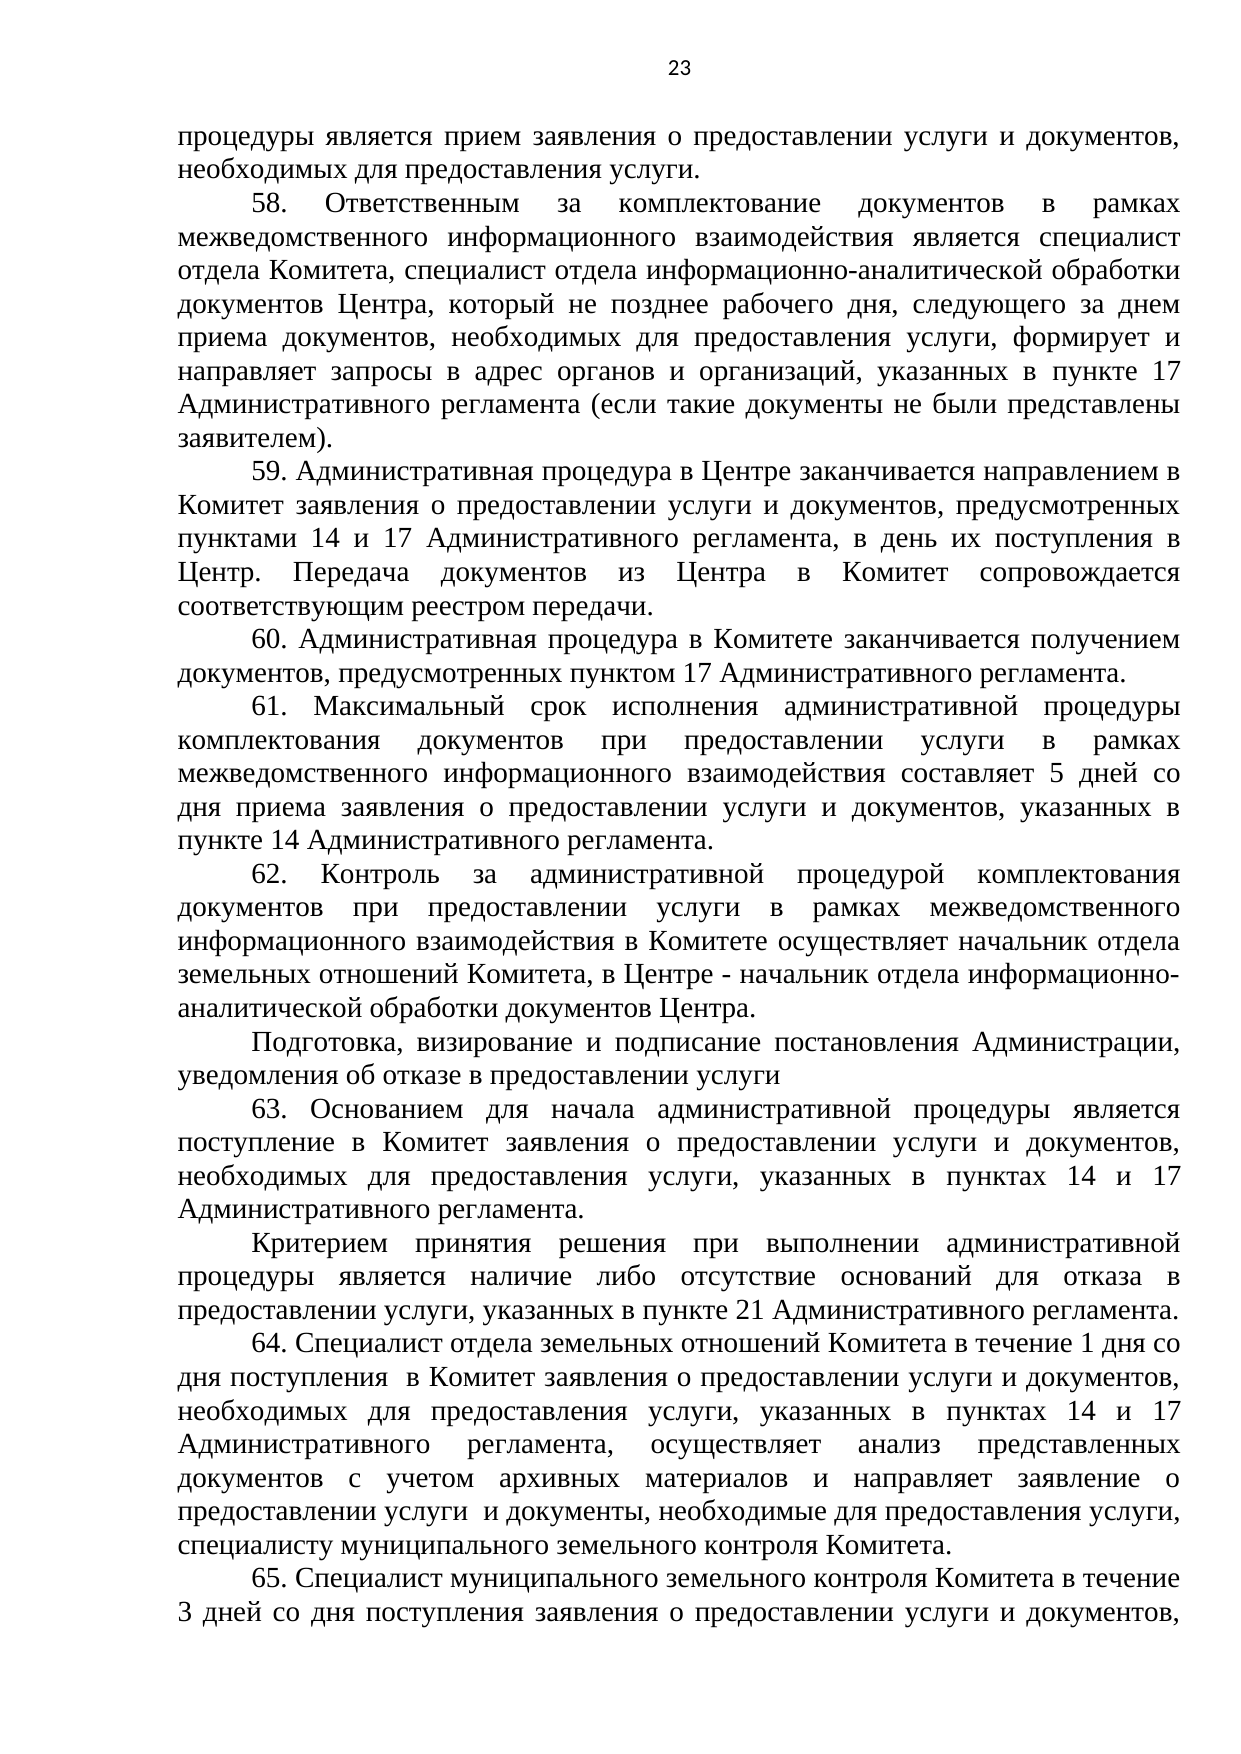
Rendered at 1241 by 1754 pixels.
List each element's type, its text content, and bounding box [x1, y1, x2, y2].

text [177, 1560, 1181, 1627]
text 64. Специалист отдела земельных отношений Комитета в течение 1 дня со дня поступления в Комитет заявления о предоставлении услуги и документов, необходимых для предоставления услуги, указанных в пунктах 14 и 17 Административного регламента, осуществляет анализ представленных документов с учетом архивных материалов и направляет заявление о предоставлении услуги и документы, необходимые для предоставления услуги, специалисту муниципального земельного контроля Комитета. [177, 1326, 1181, 1560]
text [177, 118, 1181, 185]
text 63. Основанием для начала административной процедуры является поступление в Комитет заявления о предоставлении услуги и документов, необходимых для предоставления услуги, указанных в пунктах 14 и 17 Административного регламента. [177, 1091, 1181, 1225]
text Подготовка, визирование и подписание постановления Администрации, уведомления об отказе в предоставлении услуги [177, 1024, 1181, 1091]
text 62. Контроль за административной процедурой комплектования документов при предоставлении услуги в рамках межведомственного информационного взаимодействия в Комитете осуществляет начальник отдела земельных отношений Комитета, в Центре - начальник отдела информационно-аналитической обработки документов Центра. [177, 856, 1181, 1024]
text 58. Ответственным за комплектование документов в рамках межведомственного информационного взаимодействия является специалист отдела Комитета, специалист отдела информационно-аналитической обработки документов Центра, который не позднее рабочего дня, следующего за днем приема документов, необходимых для предоставления услуги, формирует и направляет запросы в адрес органов и организаций, указанных в пункте 17 Административного регламента (если такие документы не были представлены заявителем). [177, 185, 1181, 453]
text 61. Максимальный срок исполнения административной процедуры комплектования документов при предоставлении услуги в рамках межведомственного информационного взаимодействия составляет 5 дней со дня приема заявления о предоставлении услуги и документов, указанных в пункте 14 Административного регламента. [177, 688, 1181, 856]
text Критерием принятия решения при выполнении административной процедуры является наличие либо отсутствие оснований для отказа в предоставлении услуги, указанных в пункте 21 Административного регламента. [177, 1225, 1181, 1326]
text 59. Административная процедура в Центре заканчивается направлением в Комитет заявления о предоставлении услуги и документов, предусмотренных пунктами 14 и 17 Административного регламента, в день их поступления в Центр. Передача документов из Центра в Комитет сопровождается соответствующим реестром передачи. [177, 453, 1181, 621]
text 60. Административная процедура в Комитете заканчивается получением документов, предусмотренных пунктом 17 Административного регламента. [177, 621, 1181, 688]
